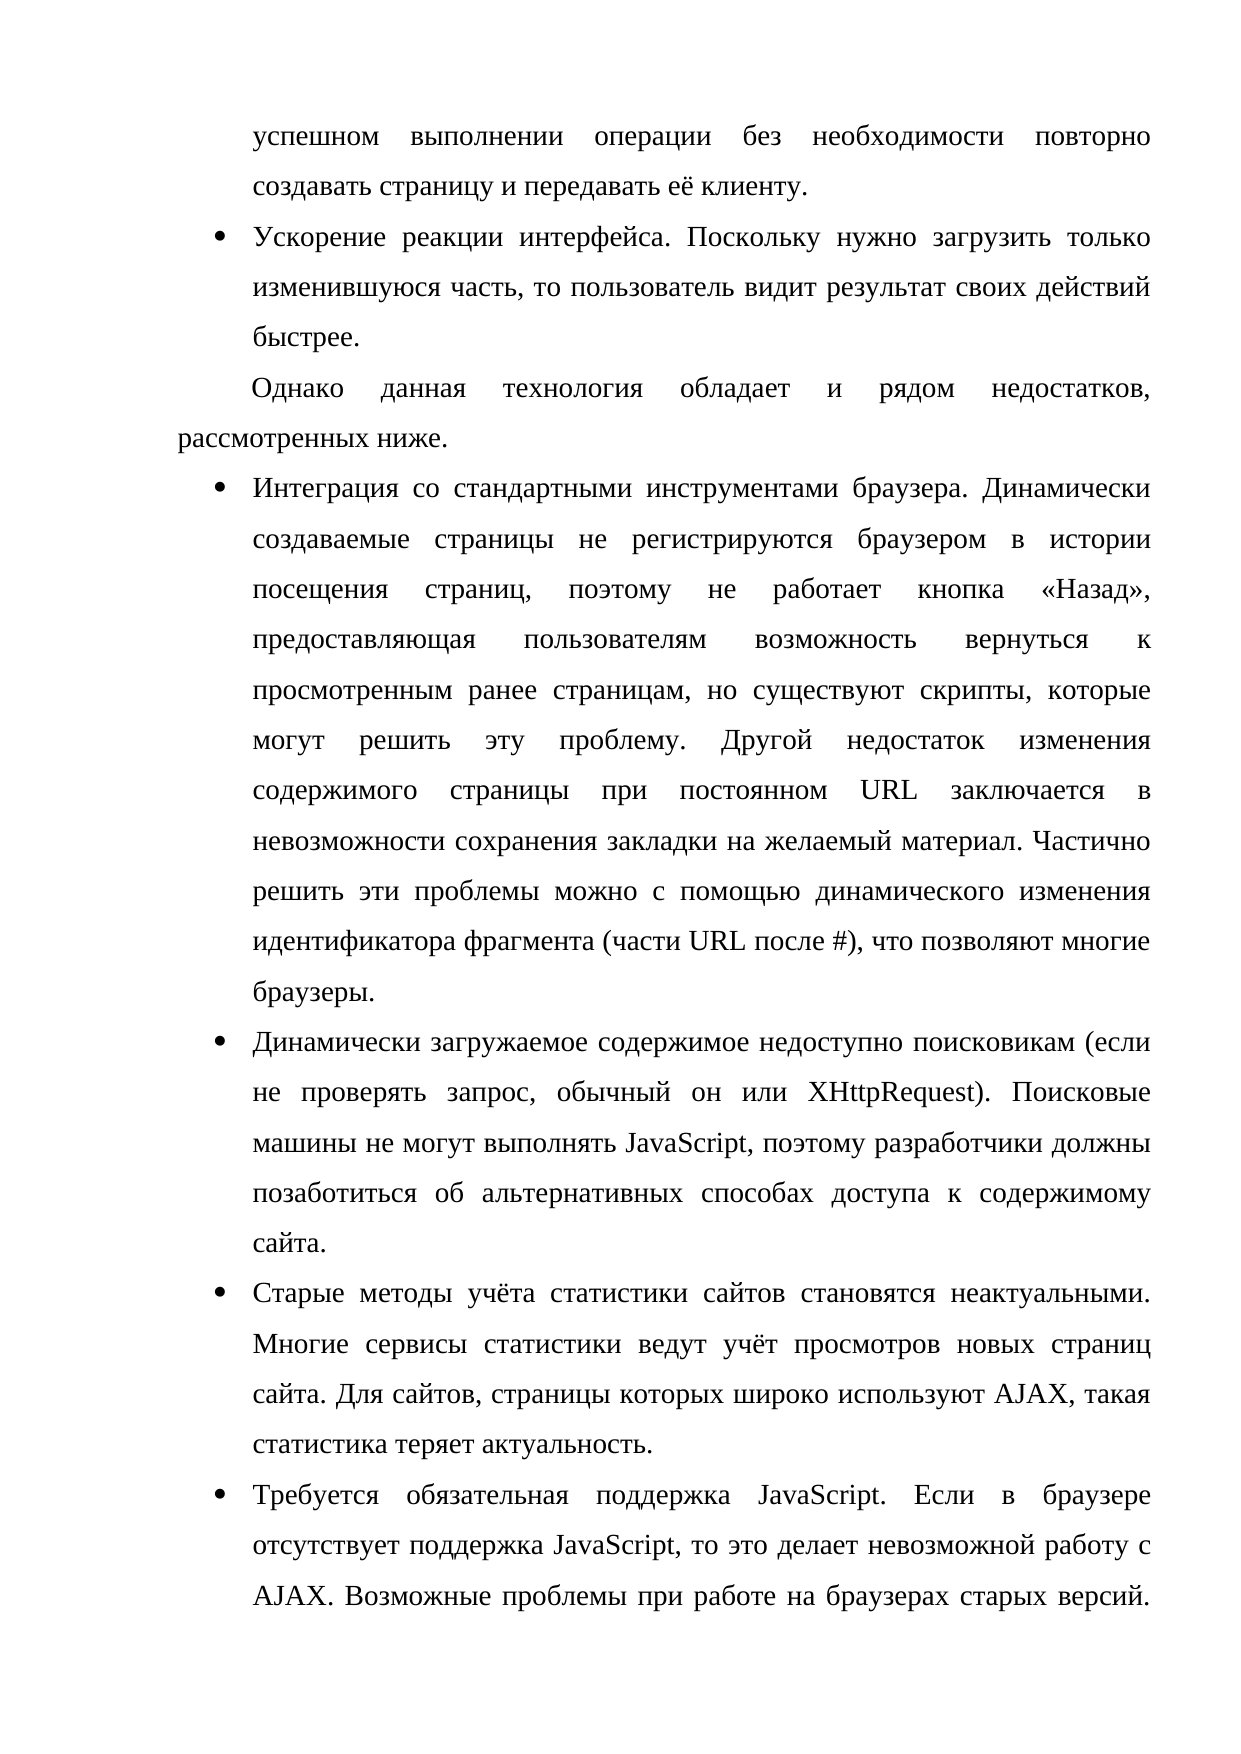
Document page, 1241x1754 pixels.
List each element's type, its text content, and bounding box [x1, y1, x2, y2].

text Однако данная технология обладает и рядом недостатков, рассмотренных ниже. [177, 370, 1152, 454]
list Старые методы учёта статистики сайтов становятся неактуальными. Многие сервисы статистики ведут учёт просмотров новых страниц сайта. Для сайтов, страницы которых широко используют AJAX, такая статистика теряет актуальность. [215, 1276, 1152, 1460]
list Динамически загружаемое содержимое недоступно поисковикам (если не проверять запрос, обычный он или XHttpRequest). Поисковые машины не могут выполнять JavaScript, поэтому разработчики должны позаботиться об альтернативных способах доступа к содержимому сайта. [215, 1024, 1152, 1259]
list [215, 118, 1152, 202]
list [215, 1477, 1152, 1611]
list Ускорение реакции интерфейса. Поскольку нужно загрузить только изменившуюся часть, то пользователь видит результат своих действий быстрее. [215, 219, 1152, 353]
list Интеграция со стандартными инструментами браузера. Динамически создаваемые страницы не регистрируются браузером в истории посещения страниц, поэтому не работает кнопка «Назад», предоставляющая пользователям возможность вернуться к просмотренным ранее страницам, но существуют скрипты, которые могут решить эту проблему. Другой недостаток изменения содержимого страницы при постоянном URL заключается в невозможности сохранения закладки на желаемый материал. Частично решить эти проблемы можно с помощью динамического изменения идентификатора фрагмента (части URL после #), что позволяют многие браузеры. [215, 470, 1152, 1007]
